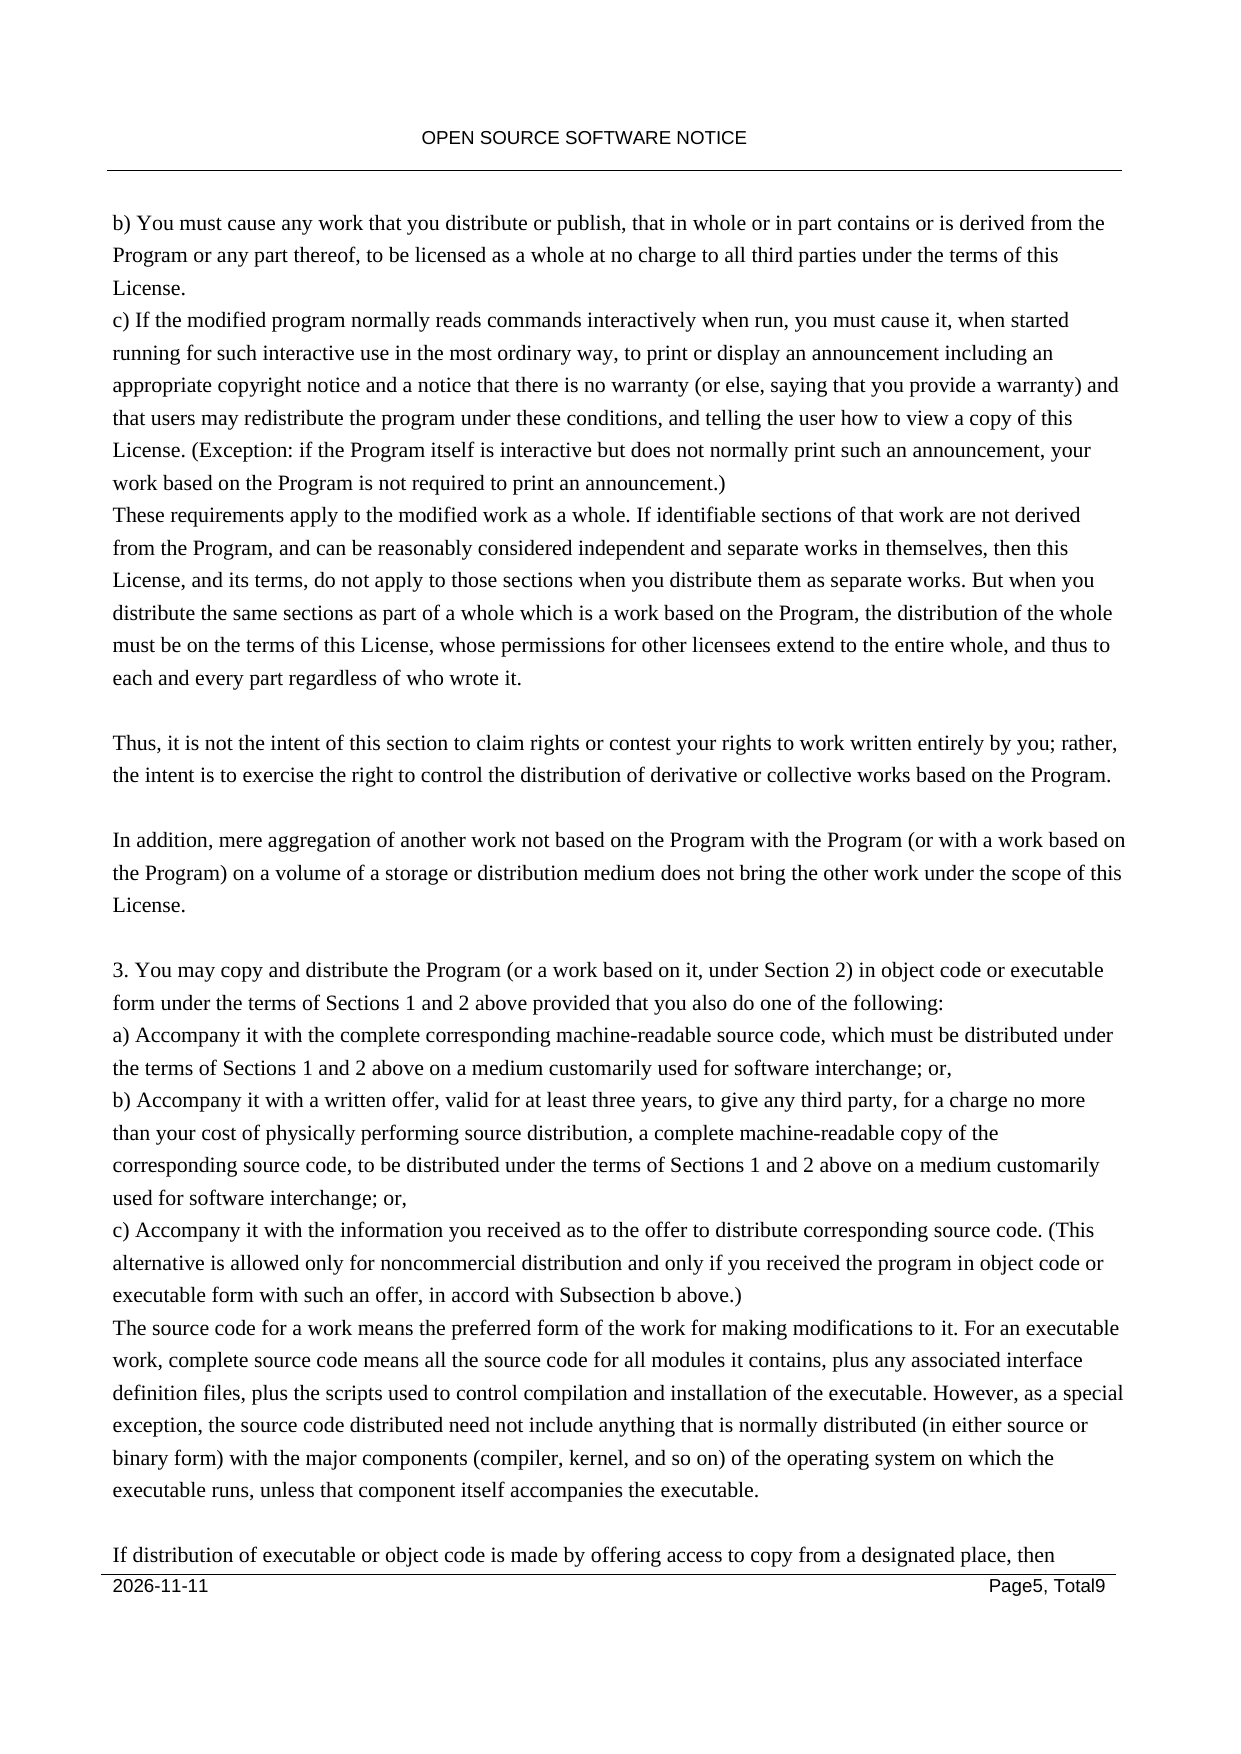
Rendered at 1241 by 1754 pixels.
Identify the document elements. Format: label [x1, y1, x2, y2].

text [112, 206, 1128, 1571]
